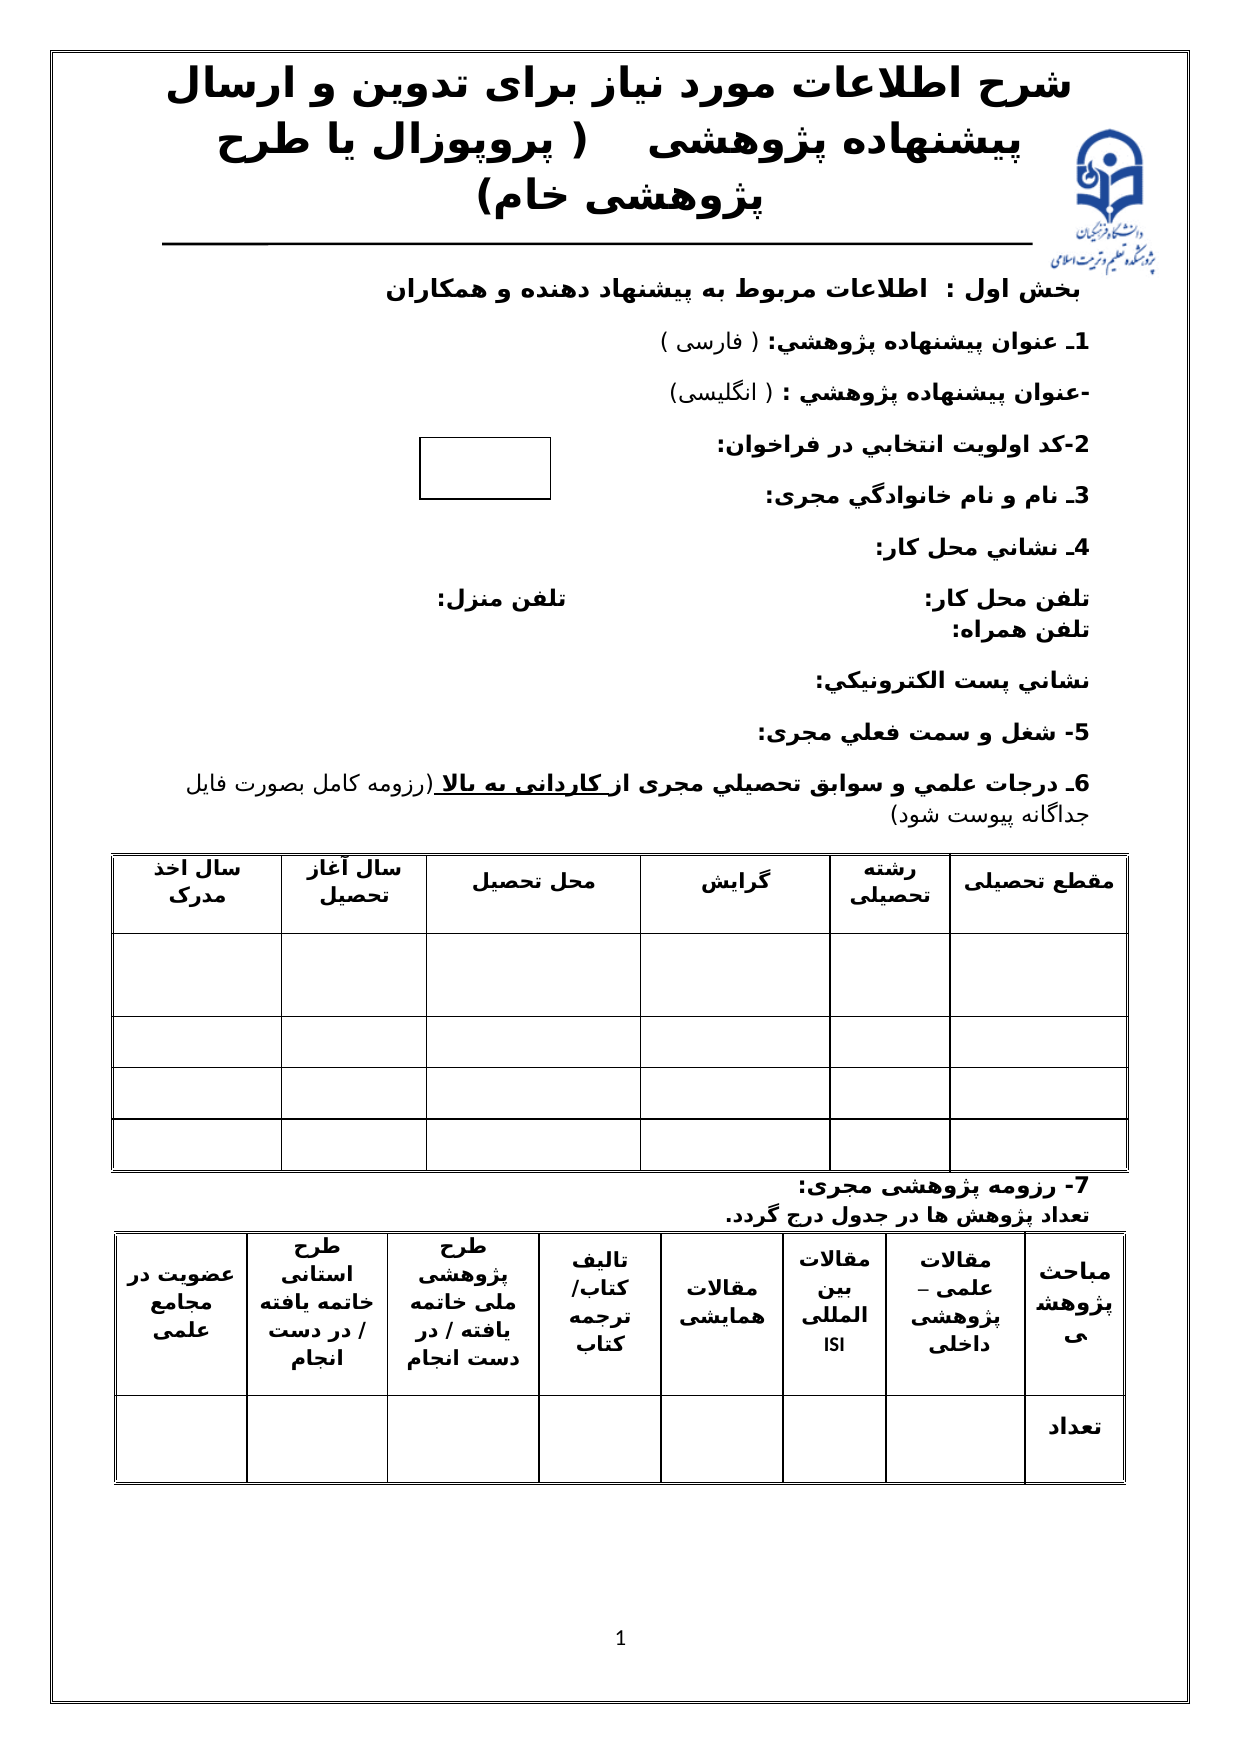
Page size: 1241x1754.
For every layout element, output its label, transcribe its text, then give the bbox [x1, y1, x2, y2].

table_cell [887, 1396, 1024, 1482]
table_cell [951, 934, 1126, 1016]
text 7- رزومه پژوهشی مجری: [150, 1173, 1090, 1199]
table_cell [116, 1396, 246, 1482]
table_cell [951, 1017, 1126, 1067]
table_header مباحث پژوهشی [1026, 1234, 1124, 1394]
table_cell [248, 1396, 387, 1482]
table_cell [641, 934, 829, 1016]
table_header محل تحصیل [427, 856, 640, 932]
table_cell [427, 1120, 640, 1169]
text شرح اطلاعات مورد نیاز برای تدوین و ارسال پیشنهاده پژوهشی ( پروپوزال یا طرح پژوهشی خام) [150, 59, 1090, 219]
table_cell [831, 1017, 949, 1067]
text بخش اول : اطلاعات مربوط به پيشنهاد دهنده و همكاران [150, 274, 1090, 303]
text 2-كد اولويت انتخابي در فراخوان: [150, 431, 1090, 458]
table_cell [951, 1120, 1128, 1169]
table_cell [831, 1068, 949, 1118]
table_cell [113, 1120, 281, 1169]
table_cell [388, 1396, 538, 1482]
text 4ـ نشاني محل كار: [150, 534, 1090, 561]
table_header مقطع تحصیلی [951, 854, 1128, 932]
table_cell [641, 1120, 829, 1169]
picture [1032, 121, 1170, 280]
table_header مقالات همایشی [662, 1234, 782, 1394]
table_cell [282, 1120, 426, 1169]
table_cell تعداد [1026, 1396, 1124, 1482]
text -عنوان پيشنهاده پژوهشي : ( انگلیسی) [150, 379, 1090, 406]
text تعداد پژوهش ها در جدول درج گردد. [150, 1203, 1090, 1228]
table_cell [951, 1068, 1126, 1118]
text 3ـ نام و نام ‌خانوادگي مجری: [150, 482, 1090, 509]
table_cell [540, 1396, 660, 1482]
table_cell [427, 934, 640, 1016]
table_cell [114, 1068, 281, 1118]
text 5- شغل و سمت فعلي مجری: [150, 719, 1090, 746]
text نشاني پست الكترونيكي: [150, 667, 1090, 694]
table_header طرح استانی خاتمه یافته / در دست انجام [248, 1234, 387, 1394]
table_header تالیف کتاب/ ترجمه کتاب [540, 1234, 660, 1394]
table_cell [282, 934, 426, 1016]
table_cell [784, 1396, 885, 1482]
table_header سال اخذ مدرک [113, 856, 281, 932]
table_cell [641, 1068, 829, 1118]
table_header گرایش [641, 856, 829, 932]
table_header مقالات علمی – پژوهشی داخلی [887, 1234, 1024, 1394]
table_cell [427, 1068, 640, 1118]
table_cell [641, 1017, 829, 1067]
table_cell [427, 1017, 640, 1067]
table_cell [831, 934, 949, 1016]
table_cell [114, 1017, 281, 1067]
table_cell [662, 1396, 782, 1482]
table_header طرح پژوهشی ملی خاتمه یافته / در دست انجام [388, 1234, 538, 1394]
table_header سال آغاز تحصیل [282, 856, 426, 932]
table_header عضویت در مجامع علمی [116, 1234, 246, 1394]
text 1ـ عنوان پيشنهاده پژوهشي: ( فارسی ) [150, 328, 1090, 355]
table_cell [282, 1068, 426, 1118]
table_cell [282, 1017, 426, 1067]
table_cell [114, 934, 281, 1016]
table_header مقالات بین المللی ISI [784, 1234, 885, 1394]
text 6ـ درجات علمي و سوابق تحصيلي مجری از کاردانی به بالا (رزومه کامل بصورت فایل جداگانه پیوست شود) [150, 770, 1090, 828]
table_header رشته تحصیلی [831, 856, 949, 932]
text تلفن محل كار: تلفن منزل: تلفن همراه: [150, 585, 1090, 643]
table_cell [831, 1120, 949, 1169]
